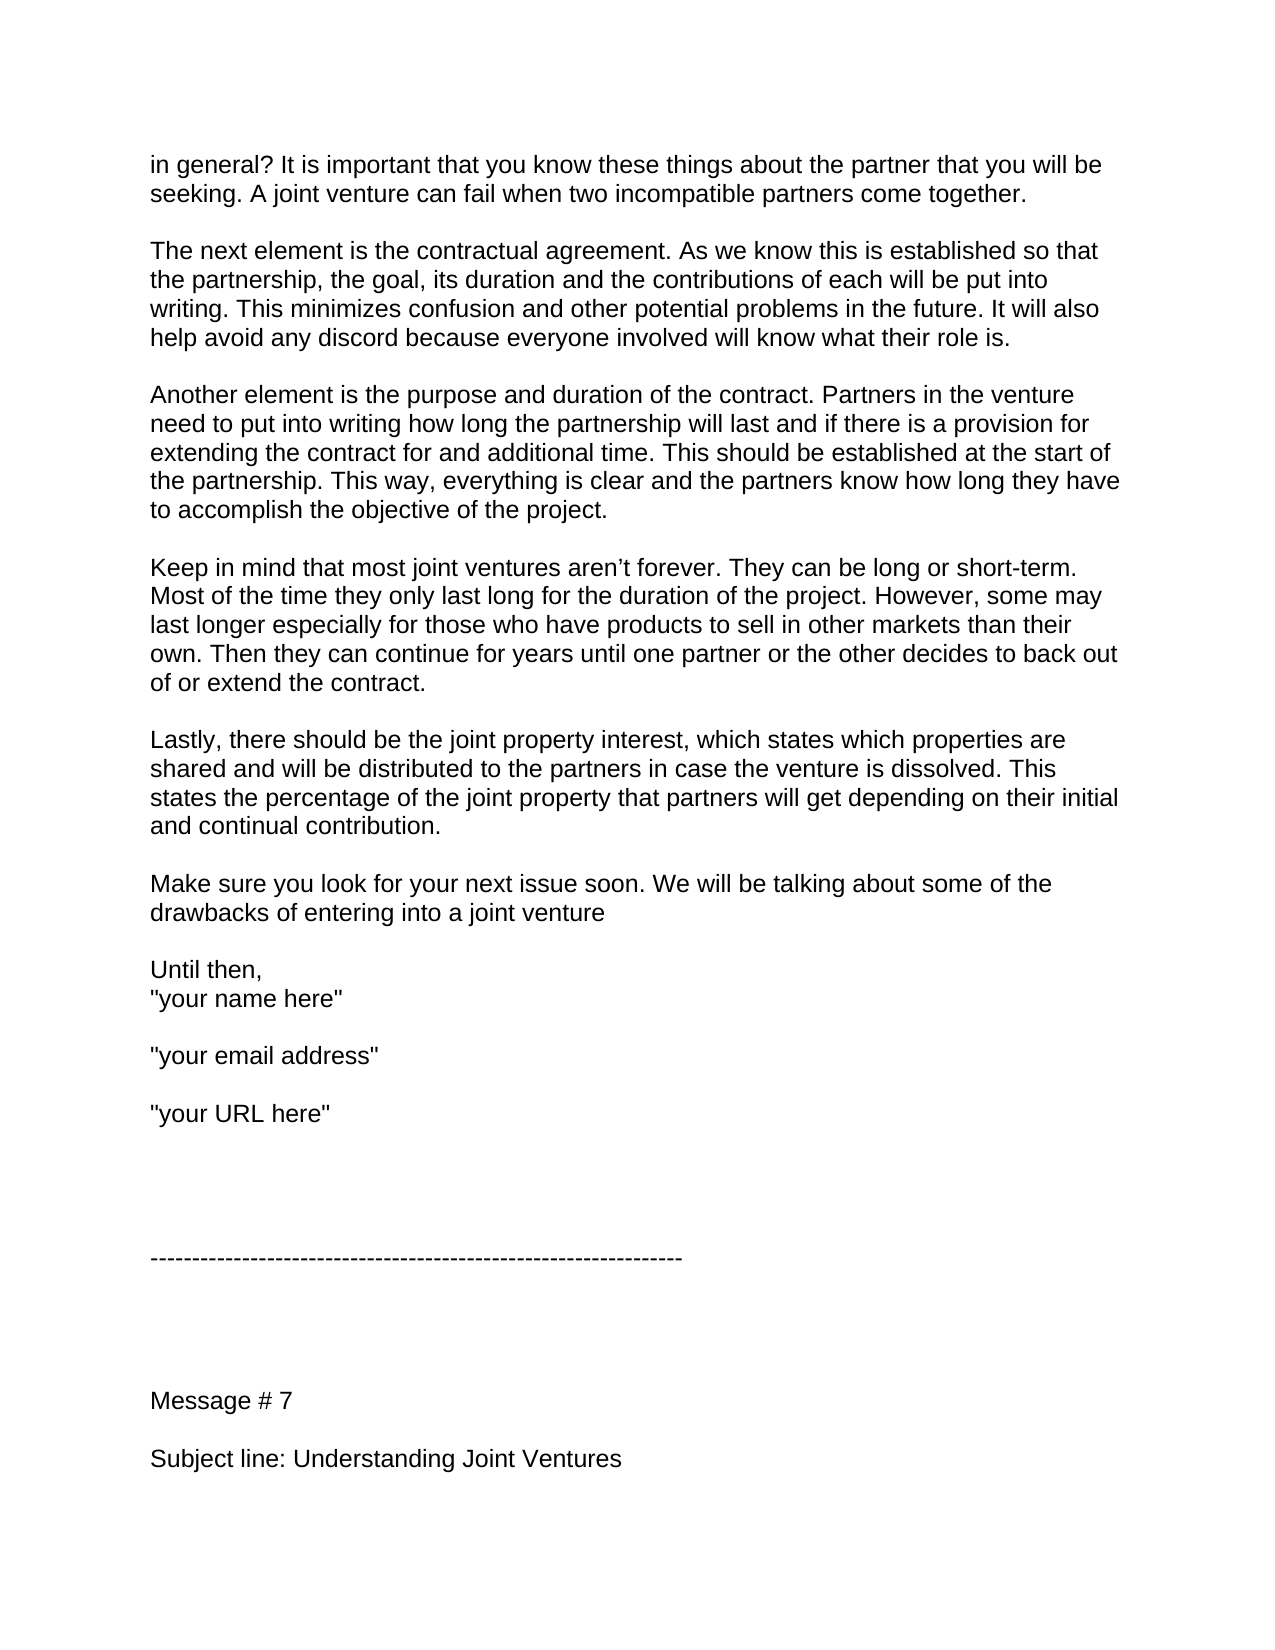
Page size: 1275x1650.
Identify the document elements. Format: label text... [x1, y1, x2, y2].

text Message # 7 [150, 1386, 1125, 1415]
text Make sure you look for your next issue soon. We will be talking about some of the drawbacks of entering into a joint venture [150, 869, 1125, 926]
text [150, 150, 1125, 207]
text Until then, [150, 955, 1125, 984]
text "your name here" [150, 984, 1125, 1012]
text Subject line: Understanding Joint Ventures [150, 1444, 1125, 1472]
text ---------------------------------------------------------------- [150, 1242, 1125, 1271]
text The next element is the contractual agreement. As we know this is established so that the partnership, the goal, its duration and the contributions of each will be put into writing. This minimizes confusion and other potential problems in the future. It will also help avoid any discord because everyone involved will know what their role is. [150, 236, 1125, 351]
text Lastly, there should be the joint property interest, which states which properties are shared and will be distributed to the partners in case the venture is dissolved. This states the percentage of the joint property that partners will get depending on their initial and continual contribution. [150, 725, 1125, 840]
text "your URL here" [150, 1099, 1125, 1127]
text Keep in mind that most joint ventures aren’t forever. They can be long or short-term. Most of the time they only last long for the duration of the project. However, some may last longer especially for those who have products to sell in other markets than their own. Then they can continue for years until one partner or the other decides to back out of or extend the contract. [150, 552, 1125, 696]
text Another element is the purpose and duration of the contract. Partners in the venture need to put into writing how long the partnership will last and if there is a provision for extending the contract for and additional time. This should be established at the start of the partnership. This way, everything is clear and the partners know how long they have to accomplish the objective of the project. [150, 380, 1125, 524]
text "your email address" [150, 1041, 1125, 1070]
